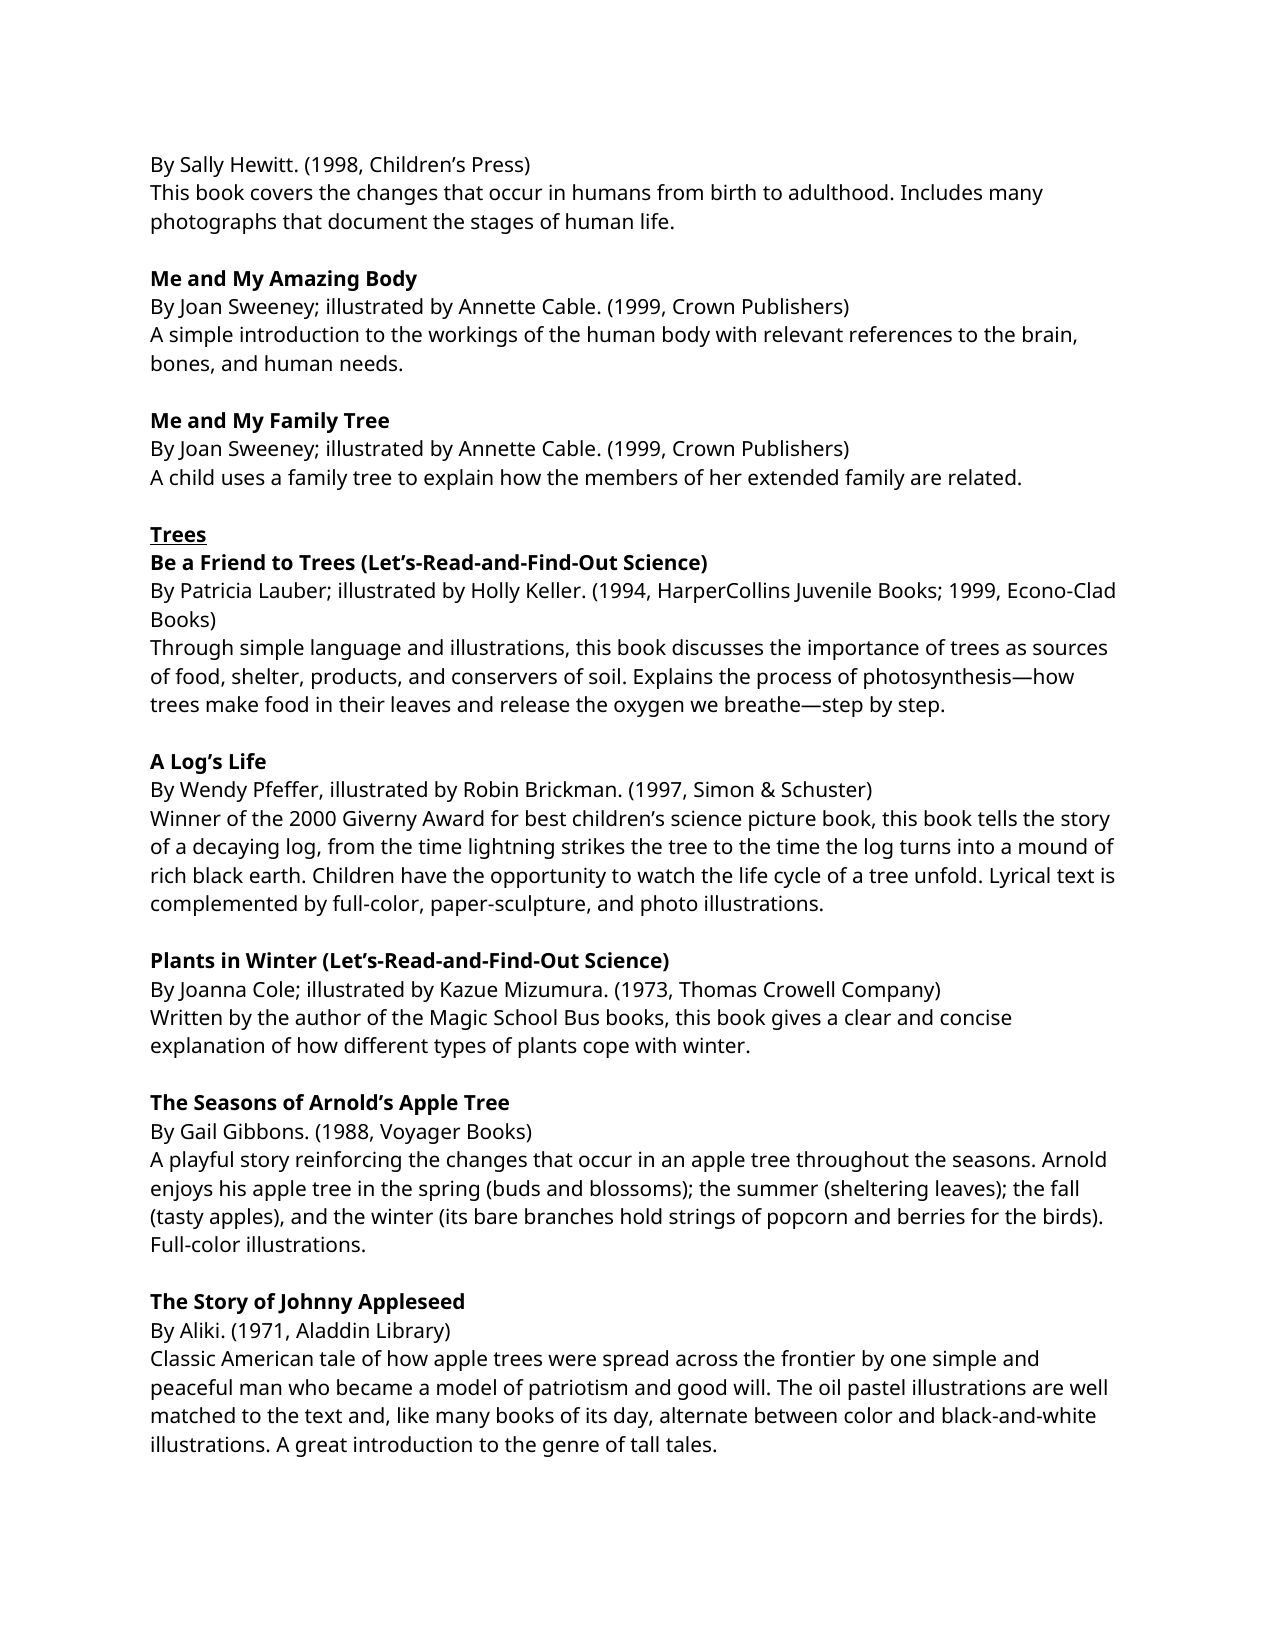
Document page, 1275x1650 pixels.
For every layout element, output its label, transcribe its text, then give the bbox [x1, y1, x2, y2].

subtitle Me and My Amazing Body [150, 264, 1125, 292]
subtitle A Log’s Life [150, 747, 1125, 776]
text A simple introduction to the workings of the human body with relevant references to the brain, bones, and human needs. [150, 321, 1125, 377]
text Winner of the 2000 Giverny Award for best children’s science picture book, this book tells the story of a decaying log, from the time lightning strikes the tree to the time the log turns into a mound of rich black earth. Children have the opportunity to watch the life cycle of a tree unfold. Lyrical text is complemented by full-color, paper-sculpture, and photo illustrations. [150, 804, 1125, 918]
text By Joan Sweeney; illustrated by Annette Cable. (1999, Crown Publishers) [150, 292, 1125, 321]
text By Joanna Cole; illustrated by Kazue Mizumura. (1973, Thomas Crowell Company) [150, 975, 1125, 1003]
text Through simple language and illustrations, this book discusses the importance of trees as sources of food, shelter, products, and conservers of soil. Explains the process of photosynthesis—how trees make food in their leaves and release the oxygen we breathe—step by step. [150, 633, 1125, 719]
text By Joan Sweeney; illustrated by Annette Cable. (1999, Crown Publishers) [150, 434, 1125, 463]
text A playful story reinforcing the changes that occur in an apple tree throughout the seasons. Arnold enjoys his apple tree in the spring (buds and blossoms); the summer (sheltering leaves); the fall (tasty apples), and the winter (its bare branches hold strings of popcorn and berries for the birds). Full-color illustrations. [150, 1145, 1125, 1259]
text A child uses a family tree to explain how the members of her extended family are related. [150, 463, 1125, 491]
subtitle Me and My Family Tree [150, 406, 1125, 434]
subtitle Plants in Winter (Let’s-Read-and-Find-Out Science) [150, 946, 1125, 975]
subtitle Trees [150, 520, 1125, 548]
text By Gail Gibbons. (1988, Voyager Books) [150, 1117, 1125, 1145]
subtitle The Seasons of Arnold’s Apple Tree [150, 1088, 1125, 1117]
subtitle The Story of Johnny Appleseed [150, 1287, 1125, 1316]
text By Patricia Lauber; illustrated by Holly Keller. (1994, HarperCollins Juvenile Books; 1999, Econo-Clad Books) [150, 577, 1125, 633]
text By Sally Hewitt. (1998, Children’s Press) [150, 150, 1125, 178]
text Classic American tale of how apple trees were spread across the frontier by one simple and peaceful man who became a model of patriotism and good will. The oil pastel illustrations are well matched to the text and, like many books of its day, alternate between color and black-and-white illustrations. A great introduction to the genre of tall tales. [150, 1344, 1125, 1458]
text Written by the author of the Magic School Bus books, this book gives a clear and concise explanation of how different types of plants cope with winter. [150, 1003, 1125, 1060]
text This book covers the changes that occur in humans from birth to adulthood. Includes many photographs that document the stages of human life. [150, 178, 1125, 235]
text By Wendy Pfeffer, illustrated by Robin Brickman. (1997, Simon & Schuster) [150, 776, 1125, 804]
subtitle Be a Friend to Trees (Let’s-Read-and-Find-Out Science) [150, 548, 1125, 577]
text By Aliki. (1971, Aladdin Library) [150, 1316, 1125, 1344]
